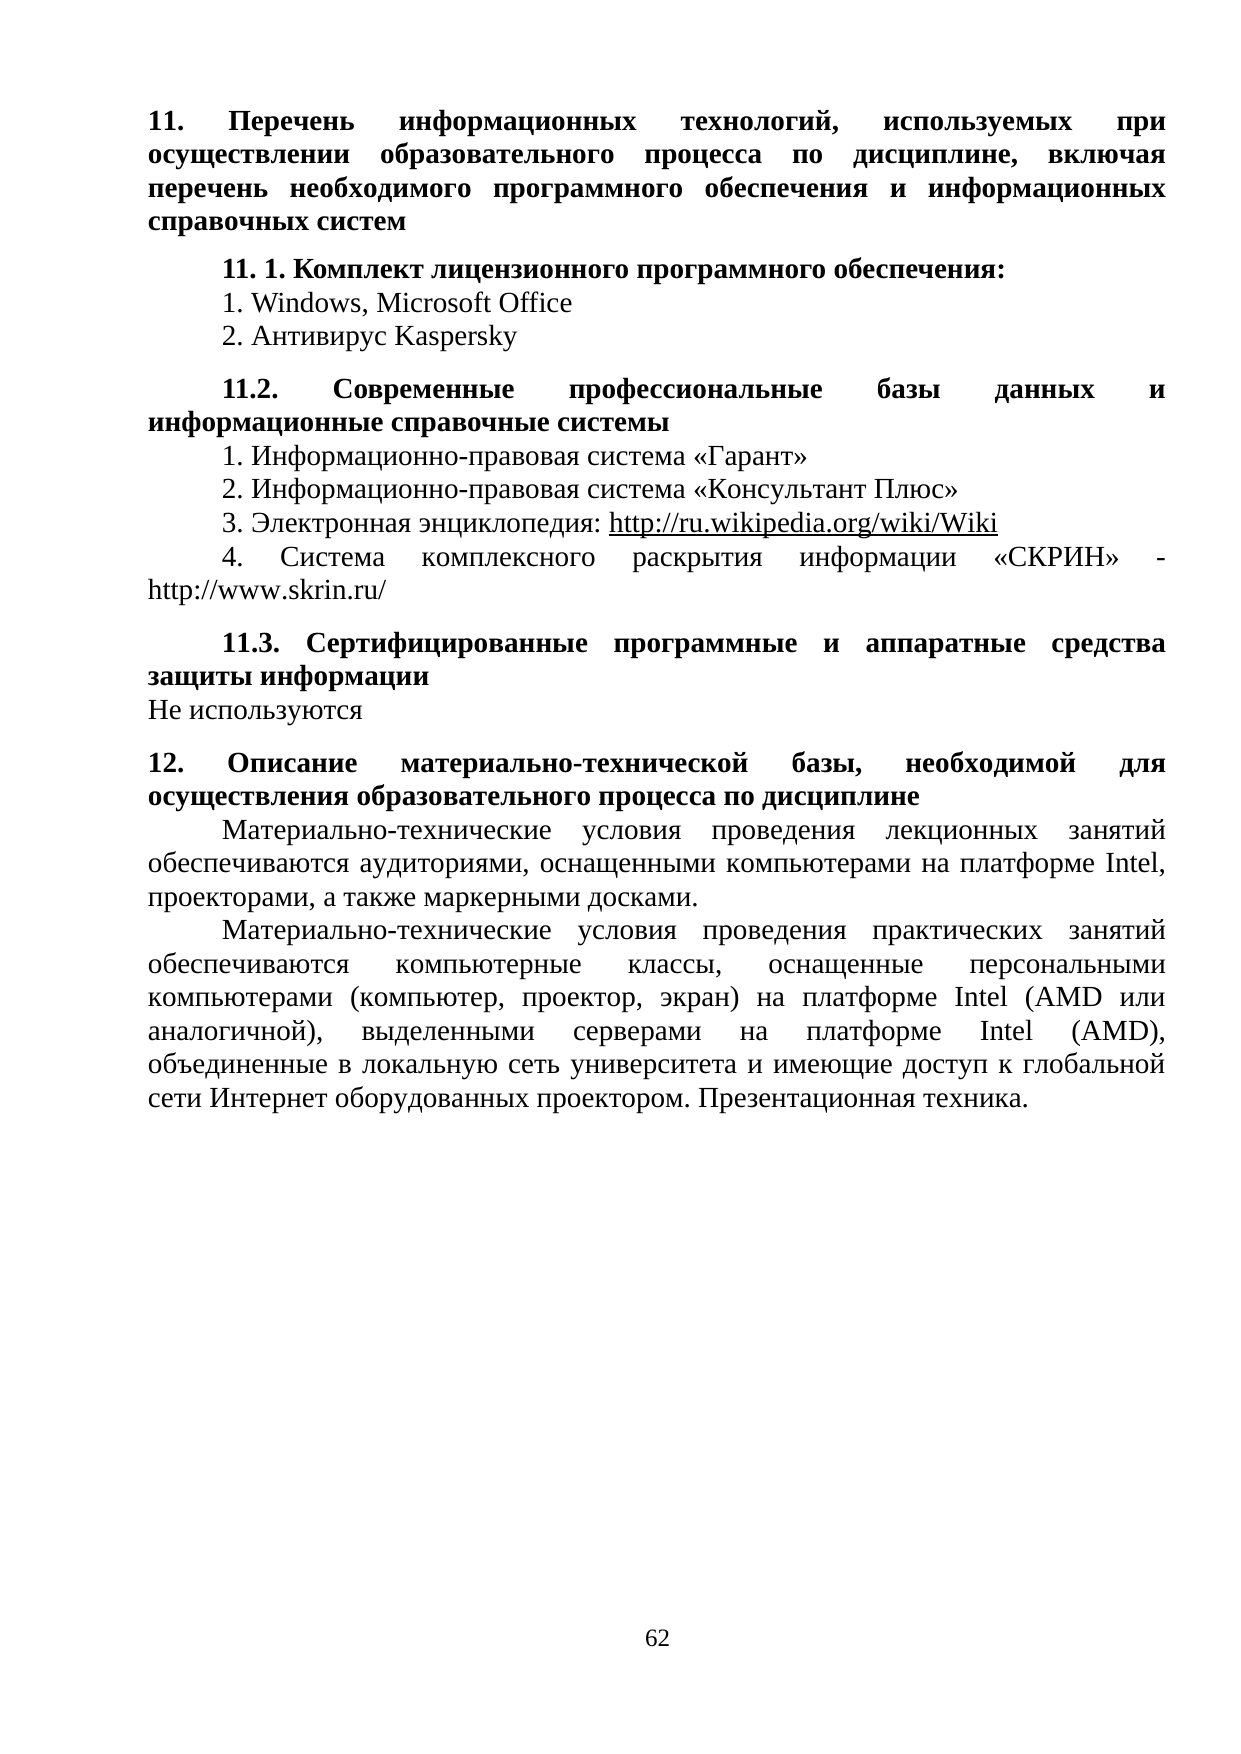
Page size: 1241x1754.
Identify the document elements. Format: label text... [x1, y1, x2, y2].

text 11. Перечень информационных технологий, используемых при осуществлении образовательного процесса по дисциплине, включая перечень необходимого программного обеспечения и информационных справочных систем [148, 103, 1167, 237]
text 11.2. Современные профессиональные базы данных и информационные справочные системы [148, 371, 1167, 438]
text Материально-технические условия проведения лекционных занятий обеспечиваются аудиториями, оснащенными компьютерами на платформе Intel, проекторами, а также маркерными досками. [148, 812, 1167, 912]
text 2. Антивирус Kaspersky [148, 318, 1167, 352]
text 1. Информационно-правовая система «Гарант» [148, 438, 1167, 472]
text 11.3. Сертифицированные программные и аппаратные средства защиты информации [148, 625, 1167, 692]
text 3. Электронная энциклопедия: http://ru.wikipedia.org/wiki/Wiki [148, 505, 1167, 539]
text 12. Описание материально-технической базы, необходимой для осуществления образовательного процесса по дисциплине [148, 745, 1167, 812]
text 11. 1. Комплект лицензионного программного обеспечения: [148, 251, 1167, 285]
text 2. Информационно-правовая система «Консультант Плюс» [148, 472, 1167, 505]
text Материально-технические условия проведения практических занятий обеспечиваются компьютерные классы, оснащенные персональными компьютерами (компьютер, проектор, экран) на платформе Intel (AMD или аналогичной), выделенными серверами на платформе Intel (AMD), объединенные в локальную сеть университета и имеющие доступ к глобальной сети Интернет оборудованных проектором. Презентационная техника. [148, 912, 1167, 1114]
text Не используются [148, 692, 1166, 726]
text 4. Система комплексного раскрытия информации «СКРИН» -http://www.skrin.ru/ [148, 539, 1167, 606]
text 1. Windows, Microsoft Office [148, 285, 1167, 318]
